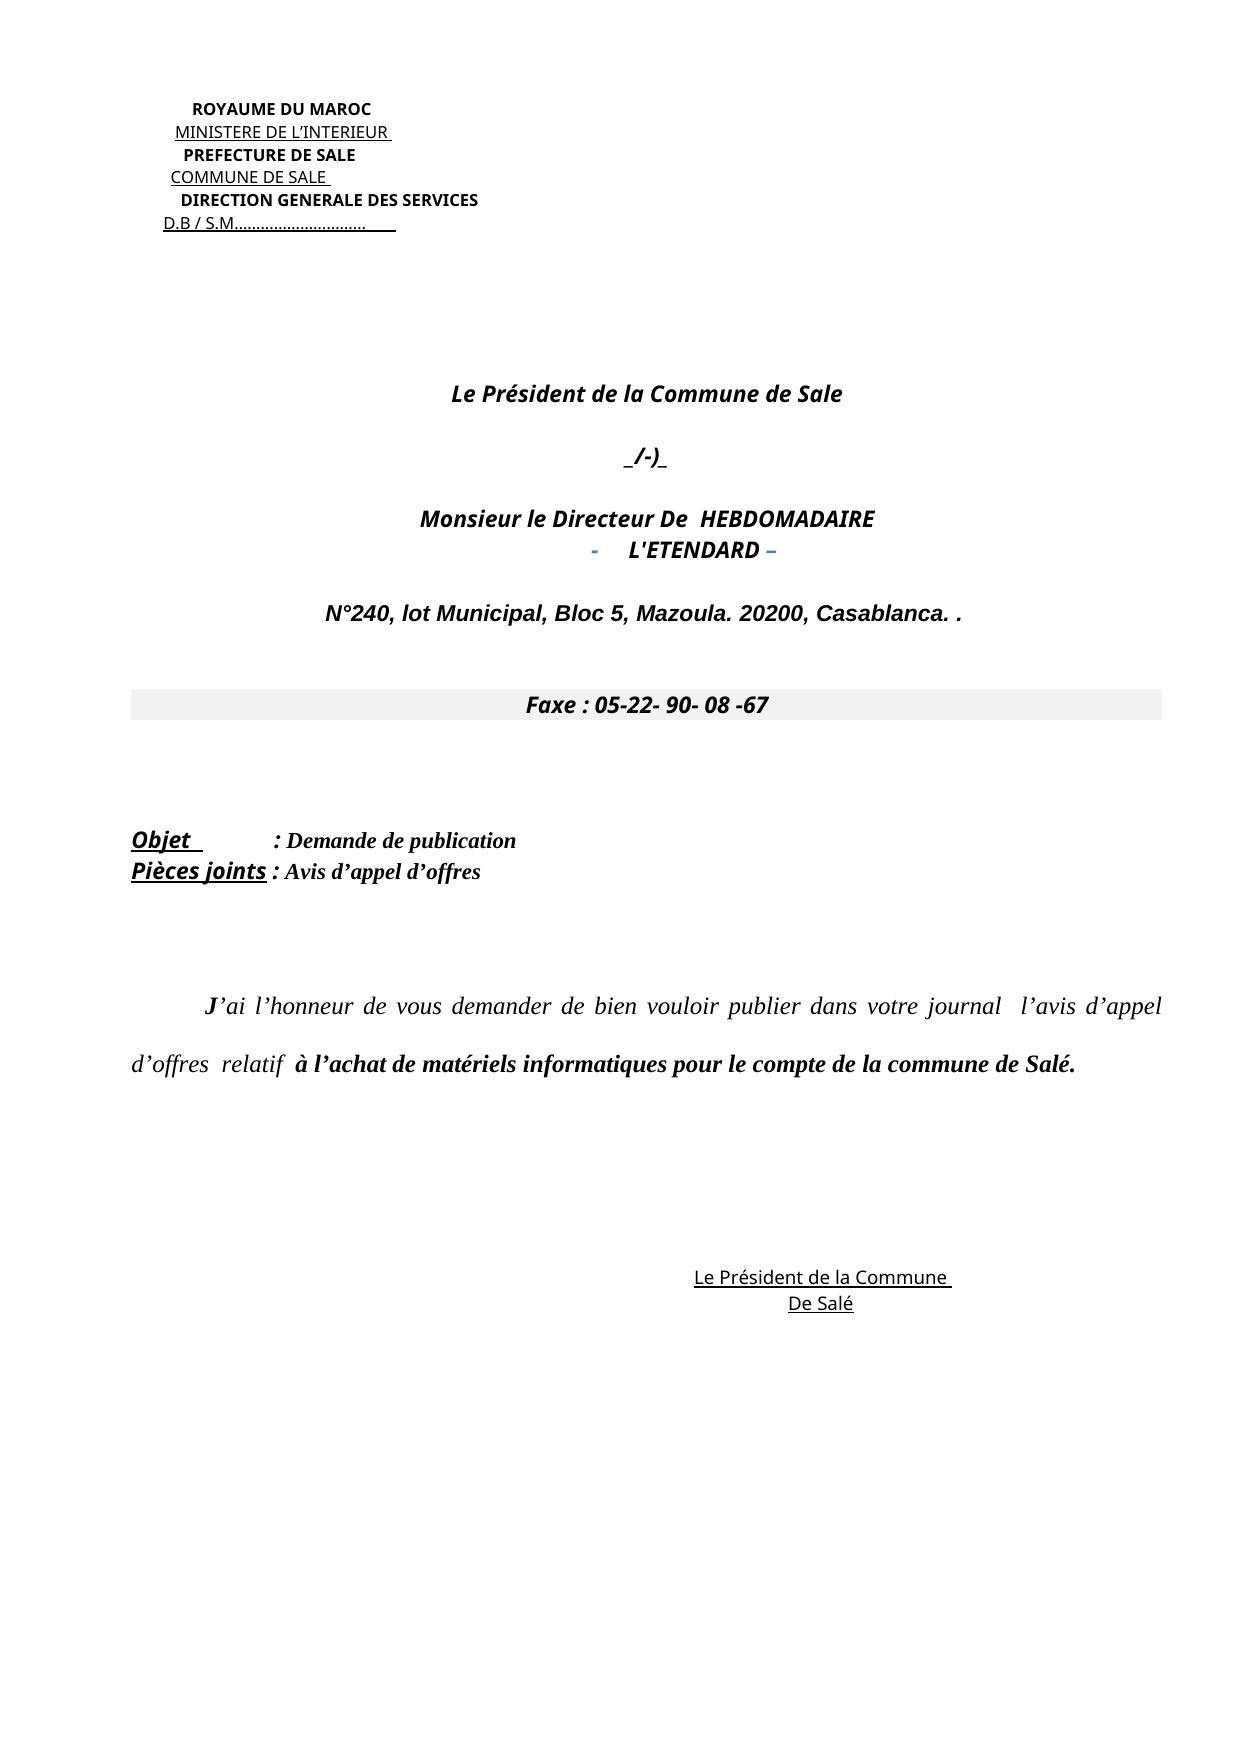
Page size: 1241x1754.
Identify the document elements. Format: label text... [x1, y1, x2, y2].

text Le Président de la Commune [353, 1264, 1162, 1290]
subtitle L'ETENDARD – [205, 534, 1162, 565]
subtitle Monsieur le Directeur De HEBDOMADAIRE [131, 503, 1162, 534]
text ROYAUME DU MAROC [131, 98, 1162, 121]
text De Salé [131, 1290, 1162, 1315]
text N°240, lot Municipal, Bloc 5, Mazoula. 20200, Casablanca. . [131, 600, 1162, 626]
text J’ai l’honneur de vous demander de bien vouloir publier dans votre journal l’avis d’appel d’offres relatif à l’achat de matériels informatiques pour le compte de la commune de Salé. [131, 991, 1162, 1078]
text D.B / S.M………………………… [131, 211, 1162, 234]
text Le Président de la Commune de Sale [131, 378, 1162, 409]
text _/-)_ [131, 440, 1162, 472]
text MINISTERE DE L’INTERIEUR [131, 121, 1162, 143]
text Pièces joints : Avis d’appel d’offres [131, 855, 1162, 886]
text COMMUNE DE SALE [131, 166, 1162, 189]
text Objet : Demande de publication [131, 823, 1162, 855]
text Faxe : 05-22- 90- 08 -67 [131, 689, 1162, 720]
text PREFECTURE DE SALE [131, 143, 1162, 166]
text DIRECTION GENERALE DES SERVICES [131, 189, 1162, 211]
